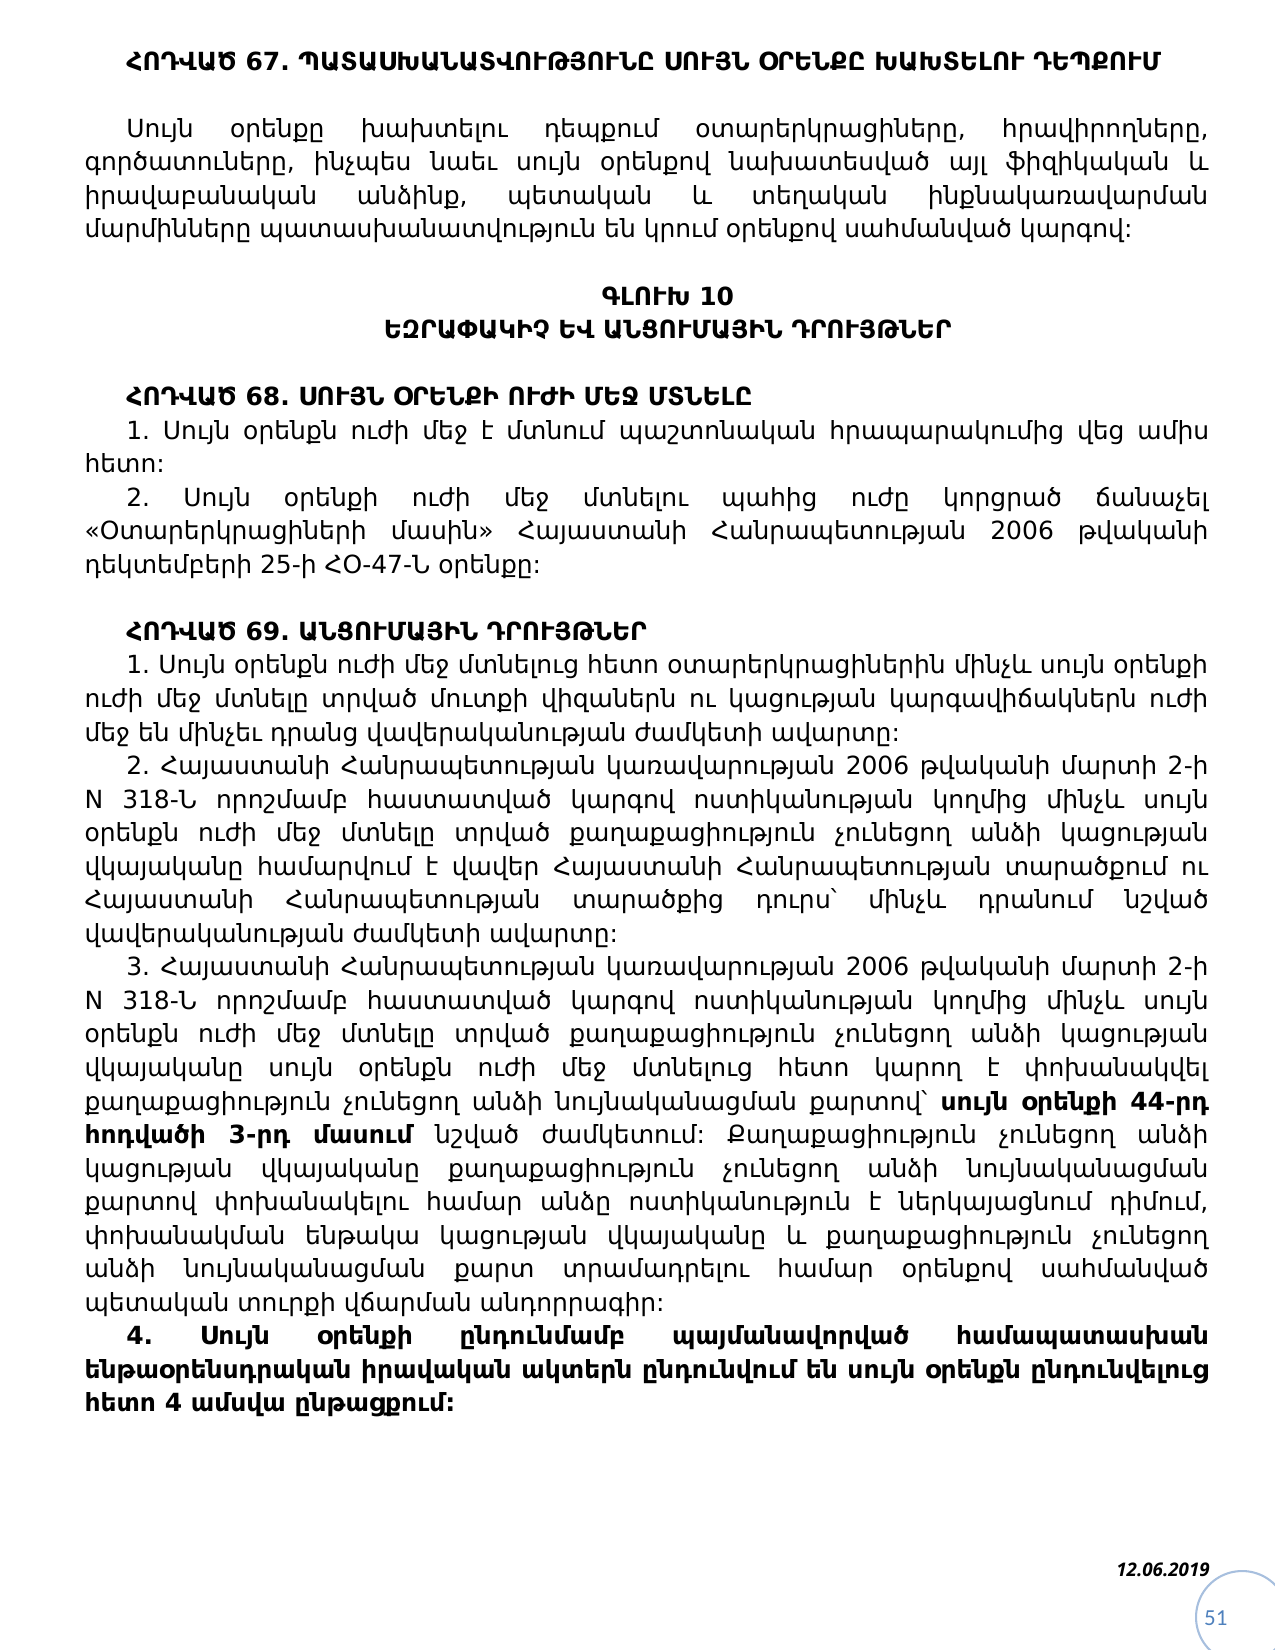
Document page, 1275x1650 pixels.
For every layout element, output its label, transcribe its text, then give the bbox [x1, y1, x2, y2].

text 1. Սույն օրենքն ուժի մեջ մտնելուց հետո օտարերկրացիներին մինչև սույն օրենքի ուժի մեջ մտնելը տրված մուտքի վիզաներն ու կացության կարգավիճակներն ուժի մեջ են մինչեւ դրանց վավերականության ժամկետի ավարտը: [84, 651, 1209, 747]
text 4. Սույն օրենքի ընդունմամբ պայմանավորված համապատասխան ենթաօրենսդրական իրավական ակտերն ընդունվում են սույն օրենքն ընդունվելուց հետո 4 ամսվա ընթացքում: [84, 1321, 1209, 1418]
text ՀՈԴՎԱԾ 68. ՍՈՒՅՆ ՕՐԵՆՔԻ ՈՒԺԻ ՄԵՋ ՄՏՆԵԼԸ [84, 382, 1209, 411]
text ԳԼՈՒԽ 10 [84, 282, 1209, 311]
text 2. Սույն օրենքի ուժի մեջ մտնելու պահից ուժը կորցրած ճանաչել «Օտարերկրացիների մասին» Հայաստանի Հանրապետության 2006 թվականի դեկտեմբերի 25-ի ՀՕ-47-Ն օրենքը: [84, 483, 1209, 579]
text 1. Սույն օրենքն ուժի մեջ է մտնում պաշտոնական հրապարակումից վեց ամիս հետո: [84, 416, 1209, 478]
text ՀՈԴՎԱԾ 69. ԱՆՑՈՒՄԱՅԻՆ ԴՐՈՒՅԹՆԵՐ [84, 617, 1209, 646]
text ՀՈԴՎԱԾ 67. ՊԱՏԱՍԽԱՆԱՏՎՈՒԹՅՈՒՆԸ ՍՈՒՅՆ ՕՐԵՆՔԸ ԽԱԽՏԵԼՈՒ ԴԵՊՔՈՒՄ [84, 47, 1209, 76]
text 3. Հայաստանի Հանրապետության կառավարության 2006 թվականի մարտի 2-ի N 318-Ն որոշմամբ հաստատված կարգով ոստիկանության կողմից մինչև սույն օրենքն ուժի մեջ մտնելը տրված քաղաքացիություն չունեցող անձի կացության վկայականը սույն օրենքն ուժի մեջ մտնելուց հետո կարող է փոխանակվել քաղաքացիություն չունեցող անձի նույնականացման քարտով՝ սույն օրենքի 44-րդ հոդվածի 3-րդ մասում նշված ժամկետում: Քաղաքացիություն չունեցող անձի կացության վկայականը քաղաքացիություն չունեցող անձի նույնականացման քարտով փոխանակելու համար անձը ոստիկանություն է ներկայացնում դիմում, փոխանակման ենթակա կացության վկայականը և քաղաքացիություն չունեցող անձի նույնականացման քարտ տրամադրելու համար օրենքով սահմանված պետական տուրքի վճարման անդորրագիր: [84, 952, 1209, 1317]
text 2. Հայաստանի Հանրապետության կառավարության 2006 թվականի մարտի 2-ի N 318-Ն որոշմամբ հաստատված կարգով ոստիկանության կողմից մինչև սույն օրենքն ուժի մեջ մտնելը տրված քաղաքացիություն չունեցող անձի կացության վկայականը համարվում է վավեր Հայաստանի Հանրապետության տարածքում ու Հայաստանի Հանրապետության տարածքից դուրս՝ մինչև դրանում նշված վավերականության ժամկետի ավարտը: [84, 751, 1209, 948]
text ԵԶՐԱՓԱԿԻՉ ԵՎ ԱՆՑՈՒՄԱՅԻՆ ԴՐՈՒՅԹՆԵՐ [84, 315, 1209, 344]
text 12.06.2019 [84, 1556, 1209, 1582]
text Սույն օրենքը խախտելու դեպքում օտարերկրացիները, հրավիրողները, գործատուները, ինչպես նաեւ սույն օրենքով նախատեսված այլ ֆիզիկական և իրավաբանական անձինք, պետական և տեղական ինքնակառավարման մարմինները պատասխանատվություն են կրում օրենքով սահմանված կարգով: [84, 114, 1209, 244]
